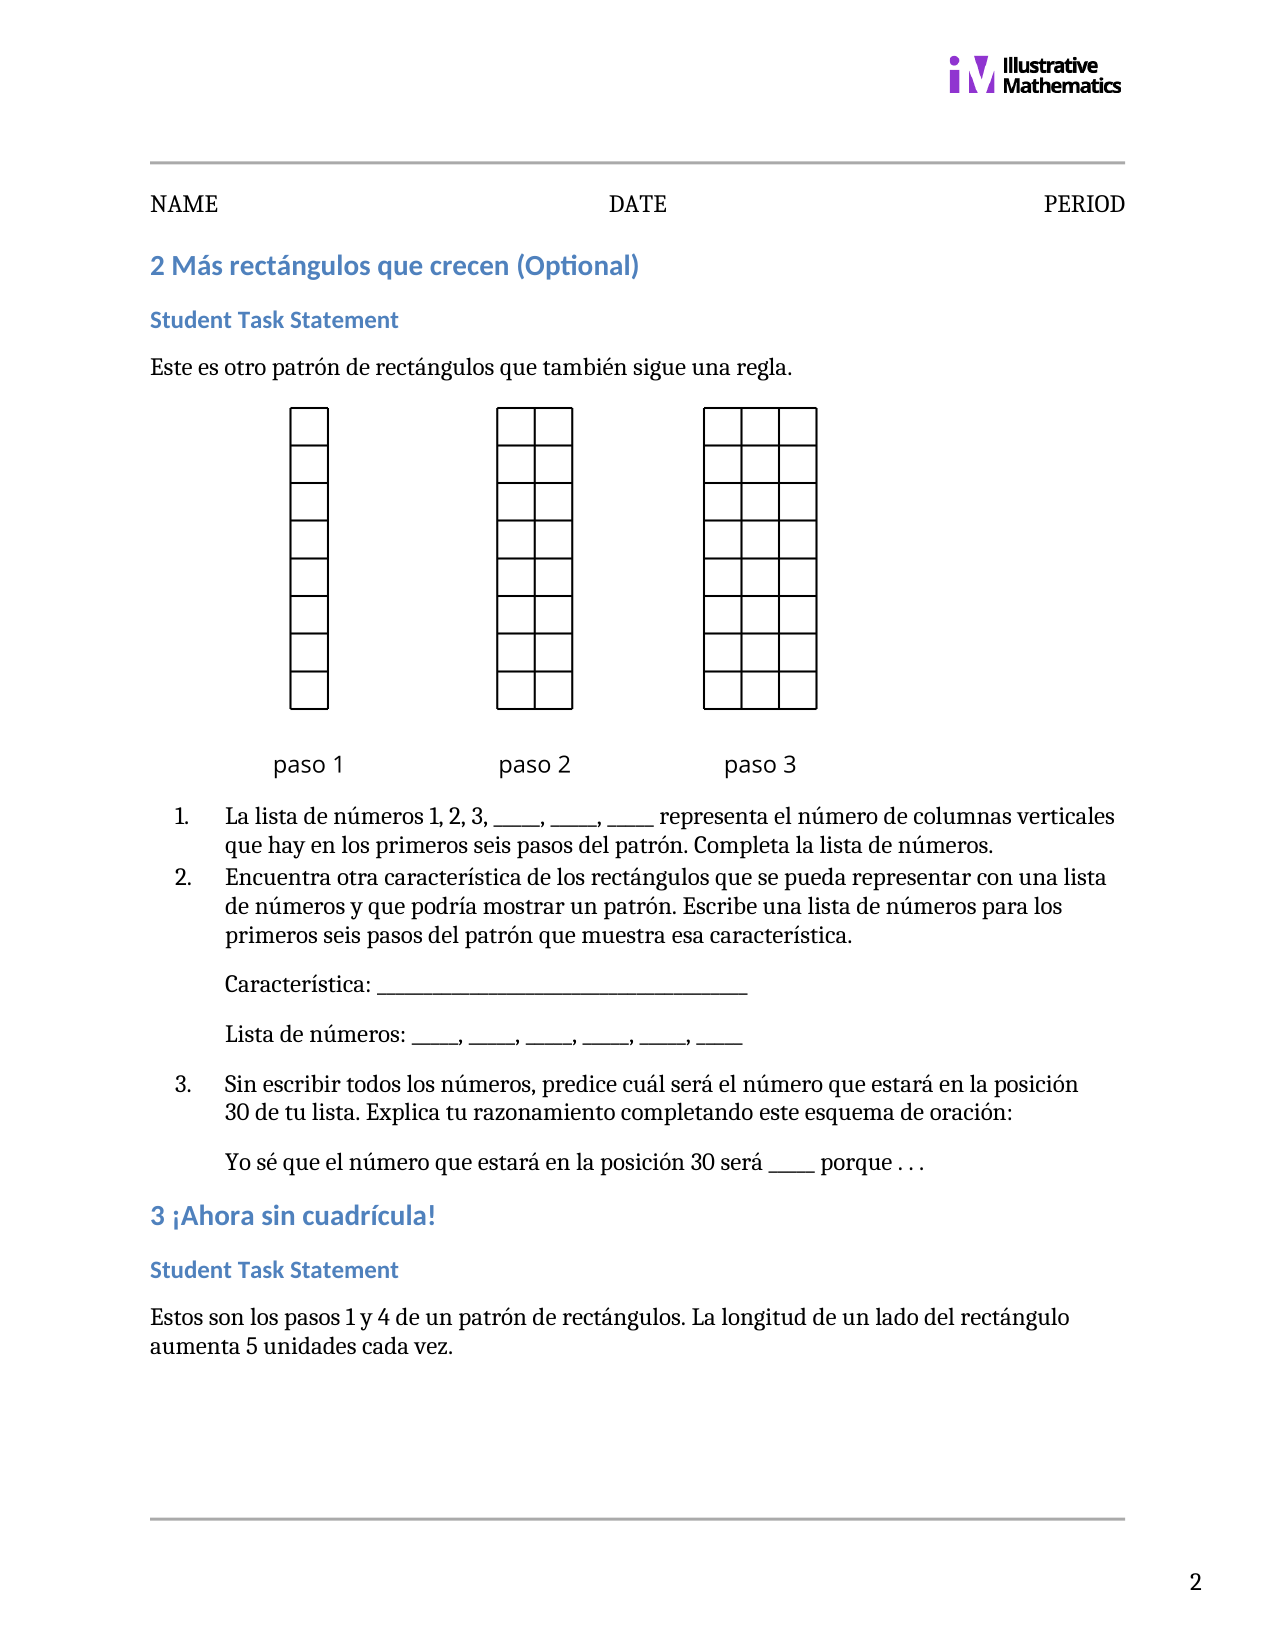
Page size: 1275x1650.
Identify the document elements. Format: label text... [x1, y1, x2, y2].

subtitle 2 Más rectángulos que crecen (Optional) [150, 247, 1125, 283]
list Encuentra otra característica de los rectángulos que se pueda representar con una lista de números y que podría mostrar un patrón. Escribe una lista de números para los primeros seis pasos del patrón que muestra esa característica. [175, 863, 1125, 949]
text Estos son los pasos 1 y 4 de un patrón de rectángulos. La longitud de un lado del rectángulo aumenta 5 unidades cada vez. [150, 1303, 1125, 1361]
list Característica: ________________________________________ [175, 970, 1125, 999]
picture [168, 400, 900, 784]
text Este es otro patrón de rectángulos que también sigue una regla. [150, 353, 1125, 382]
list Sin escribir todos los números, predice cuál será el número que estará en la posición 30 de tu lista. Explica tu razonamiento completando este esquema de oración: [175, 1069, 1125, 1127]
subtitle Student Task Statement [150, 304, 1125, 334]
subtitle Student Task Statement [150, 1254, 1125, 1284]
picture [949, 55, 1121, 93]
subtitle 3 ¡Ahora sin cuadrícula! [150, 1197, 1125, 1233]
list Lista de números: _____, _____, _____, _____, _____, _____ [175, 1020, 1125, 1049]
list Yo sé que el número que estará en la posición 30 será _____ porque . . . [175, 1148, 1125, 1177]
list La lista de números 1, 2, 3, _____, _____, _____ representa el número de columnas verticales que hay en los primeros seis pasos del patrón. Completa la lista de números. [175, 802, 1125, 859]
